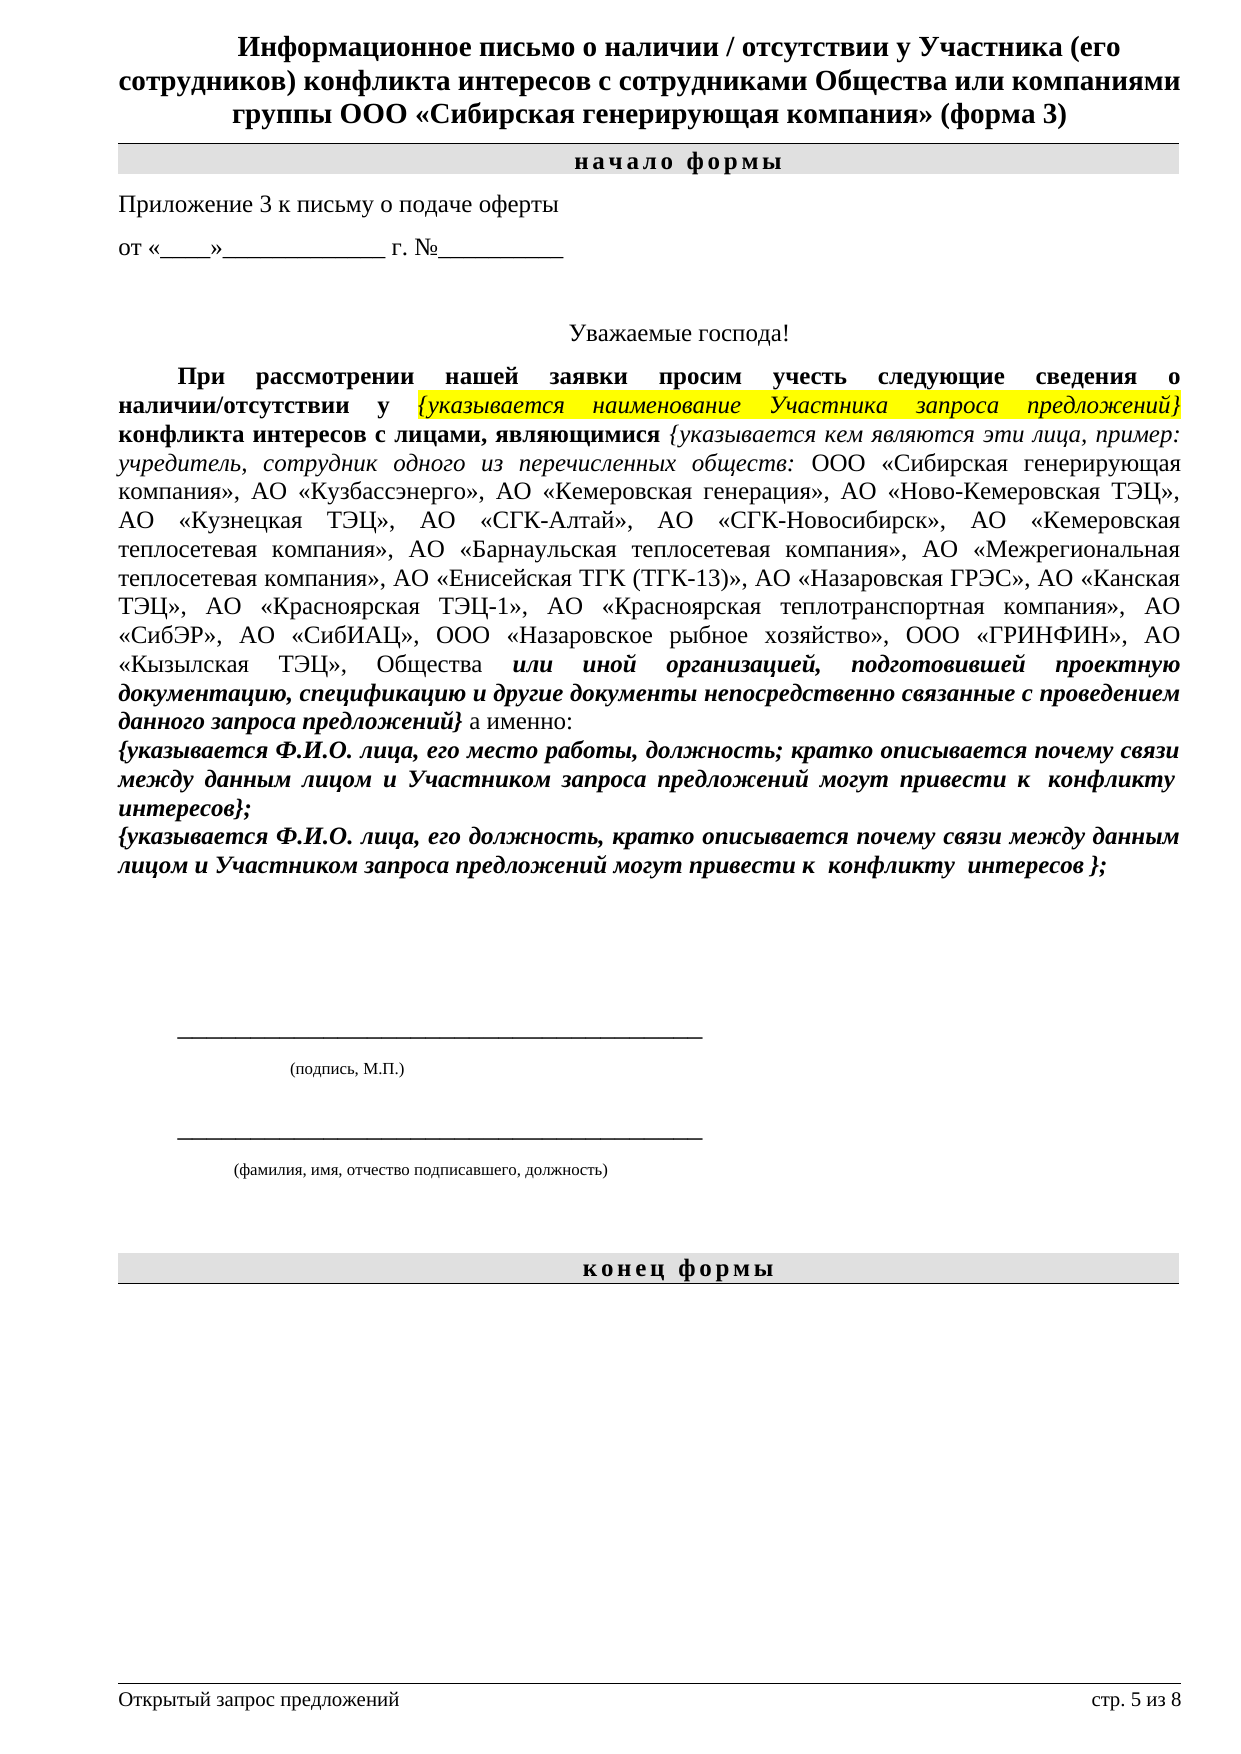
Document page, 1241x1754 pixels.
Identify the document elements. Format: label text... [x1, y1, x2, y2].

text начало формы [118, 144, 1179, 174]
text Информационное письмо о наличии / отсутствии у Участника (его сотрудников) конфликта интересов с сотрудниками Общества или компаниями группы ООО «Сибирская генерирующая компания» (форма 3) [118, 29, 1181, 130]
text (подпись, М.П.) [118, 1059, 517, 1092]
text конец формы [118, 1253, 1179, 1283]
text (фамилия, имя, отчество подписавшего, должность) [118, 1159, 664, 1193]
text Приложение 3 к письму о подаче оферты от «____»_____________ г. №__________ [118, 189, 1181, 261]
text ____________________________________ [118, 1109, 1181, 1142]
text {указывается Ф.И.О. лица, его должность, кратко описывается почему связи между данным лицом и Участником запроса предложений могут привести к конфликту интересов }; [118, 821, 1181, 879]
text {указывается Ф.И.О. лица, его место работы, должность; кратко описывается почему связи между данным лицом и Участником запроса предложений могут привести к конфликту интересов}; [118, 735, 1181, 821]
text При рассмотрении нашей заявки просим учесть следующие сведения о наличии/отсутствии у {указывается наименование Участника запроса предложений} конфликта интересов с лицами, являющимися {указывается кем являются эти лица, пример: учредитель, сотрудник одного из перечисленных обществ: ООО «Сибирская генерирующая компания», АО «Кузбассэнерго», АО «Кемеровская генерация», АО «Ново-Кемеровская ТЭЦ», АО «Кузнецкая ТЭЦ», АО «СГК-Алтай», АО «СГК-Новосибирск», АО «Кемеровская теплосетевая компания», АО «Барнаульская теплосетевая компания», АО «Межрегиональная теплосетевая компания», АО «Енисейская ТГК (ТГК-13)», АО «Назаровская ГРЭС», АО «Канская ТЭЦ», АО «Красноярская ТЭЦ-1», АО «Красноярская теплотранспортная компания», АО «СибЭР», АО «СибИАЦ», ООО «Назаровское рыбное хозяйство», ООО «ГРИНФИН», АО «Кызылская ТЭЦ», Общества или иной организацией, подготовившей проектную документацию, спецификацию и другие документы непосредственно связанные с проведением данного запроса предложений} а именно: [118, 361, 1181, 735]
text Уважаемые господа! [118, 318, 1181, 347]
text ____________________________________ [118, 1008, 1181, 1042]
